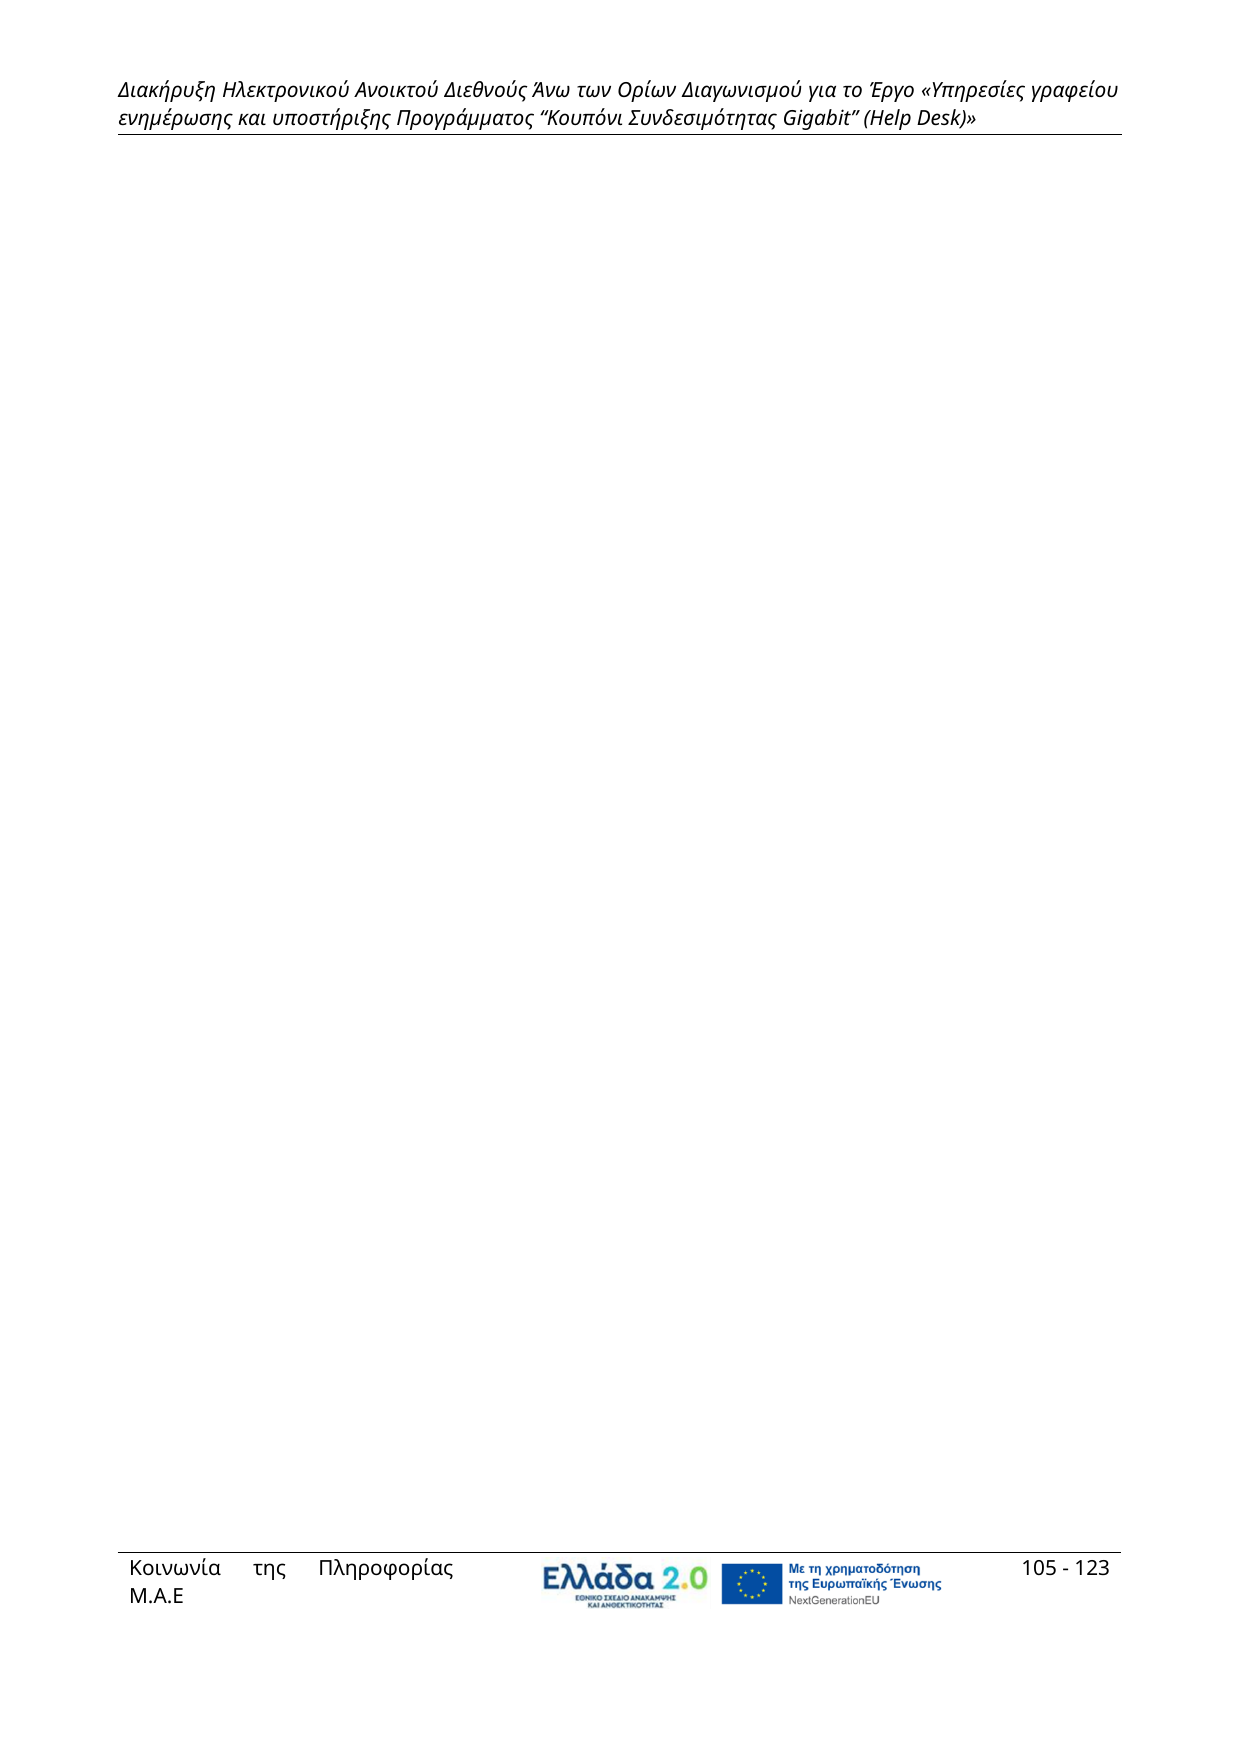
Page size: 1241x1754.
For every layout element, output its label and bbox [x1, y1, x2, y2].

picture [541, 1557, 948, 1609]
